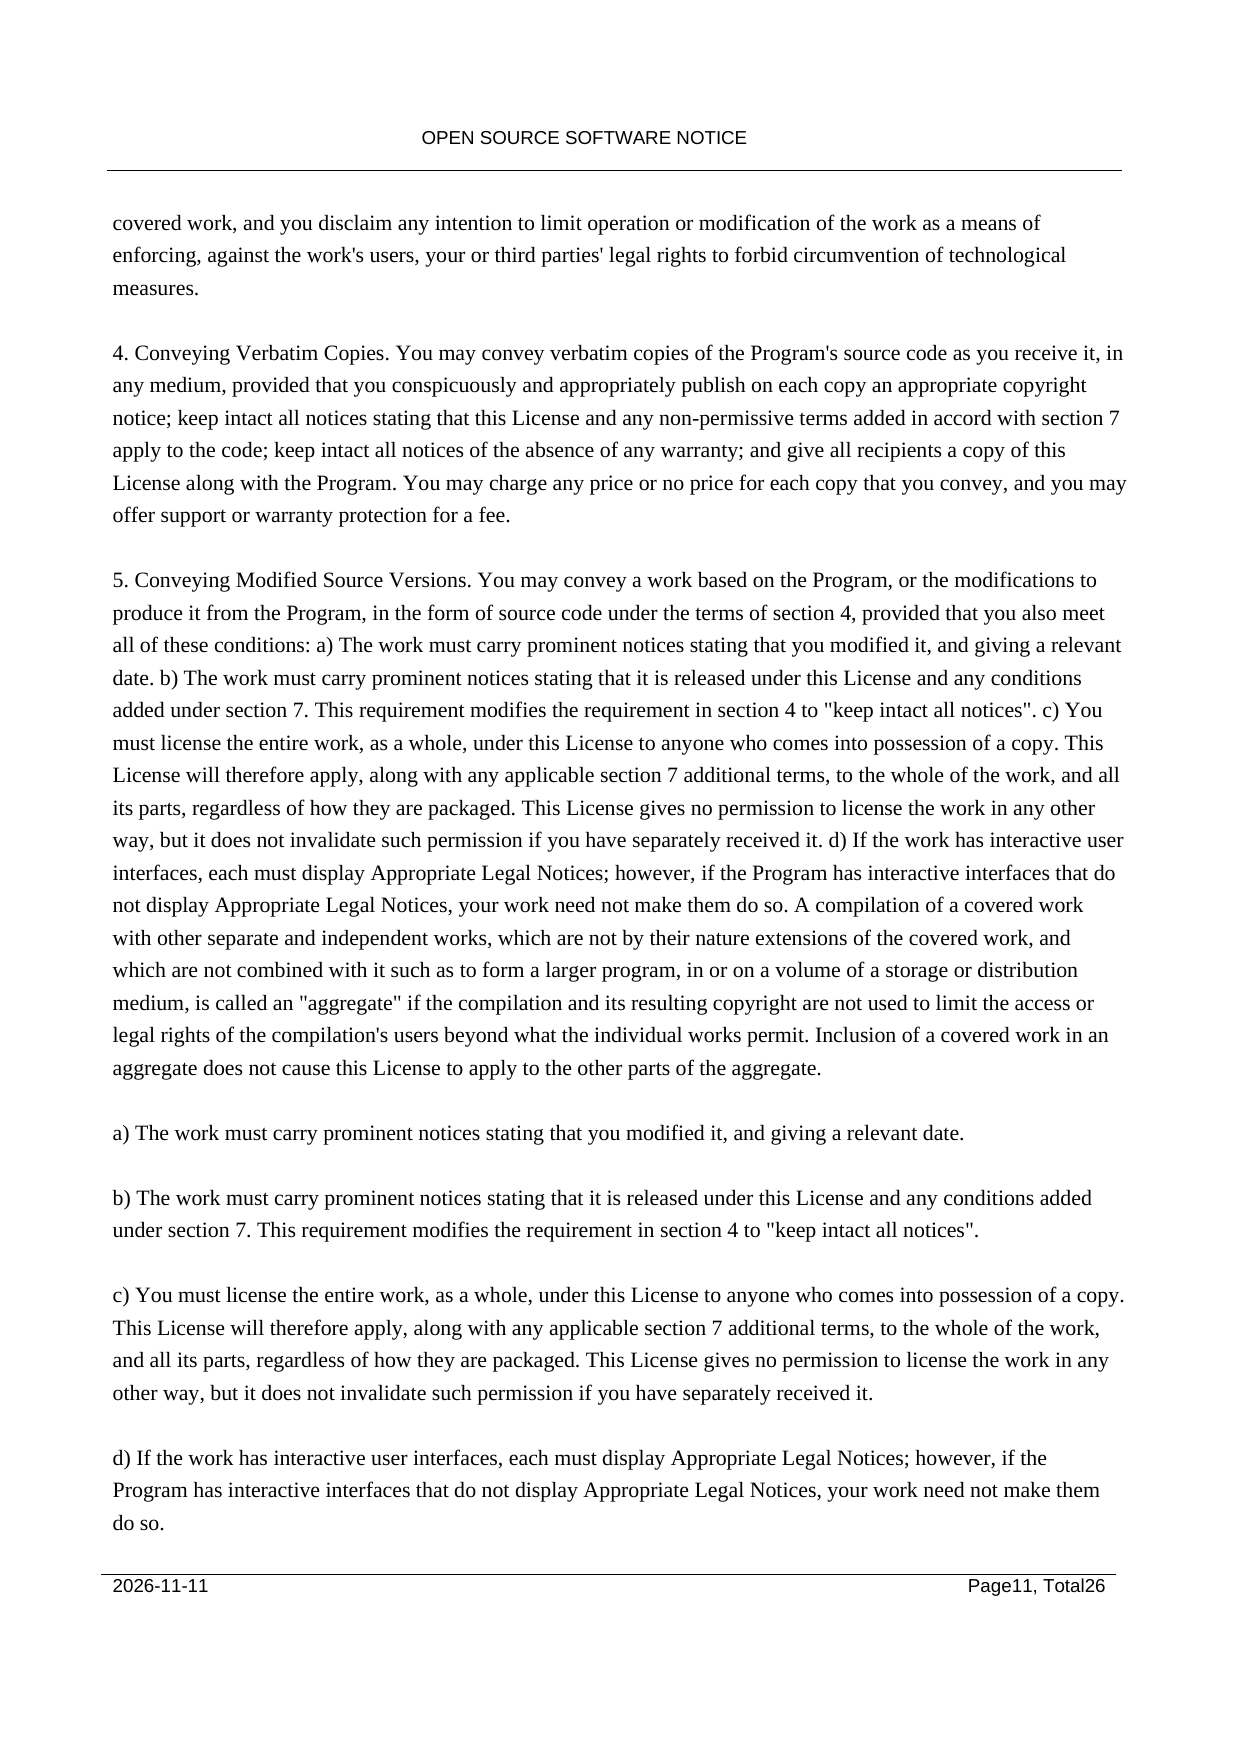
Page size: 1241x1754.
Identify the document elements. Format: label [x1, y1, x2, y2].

text [112, 206, 1128, 1539]
